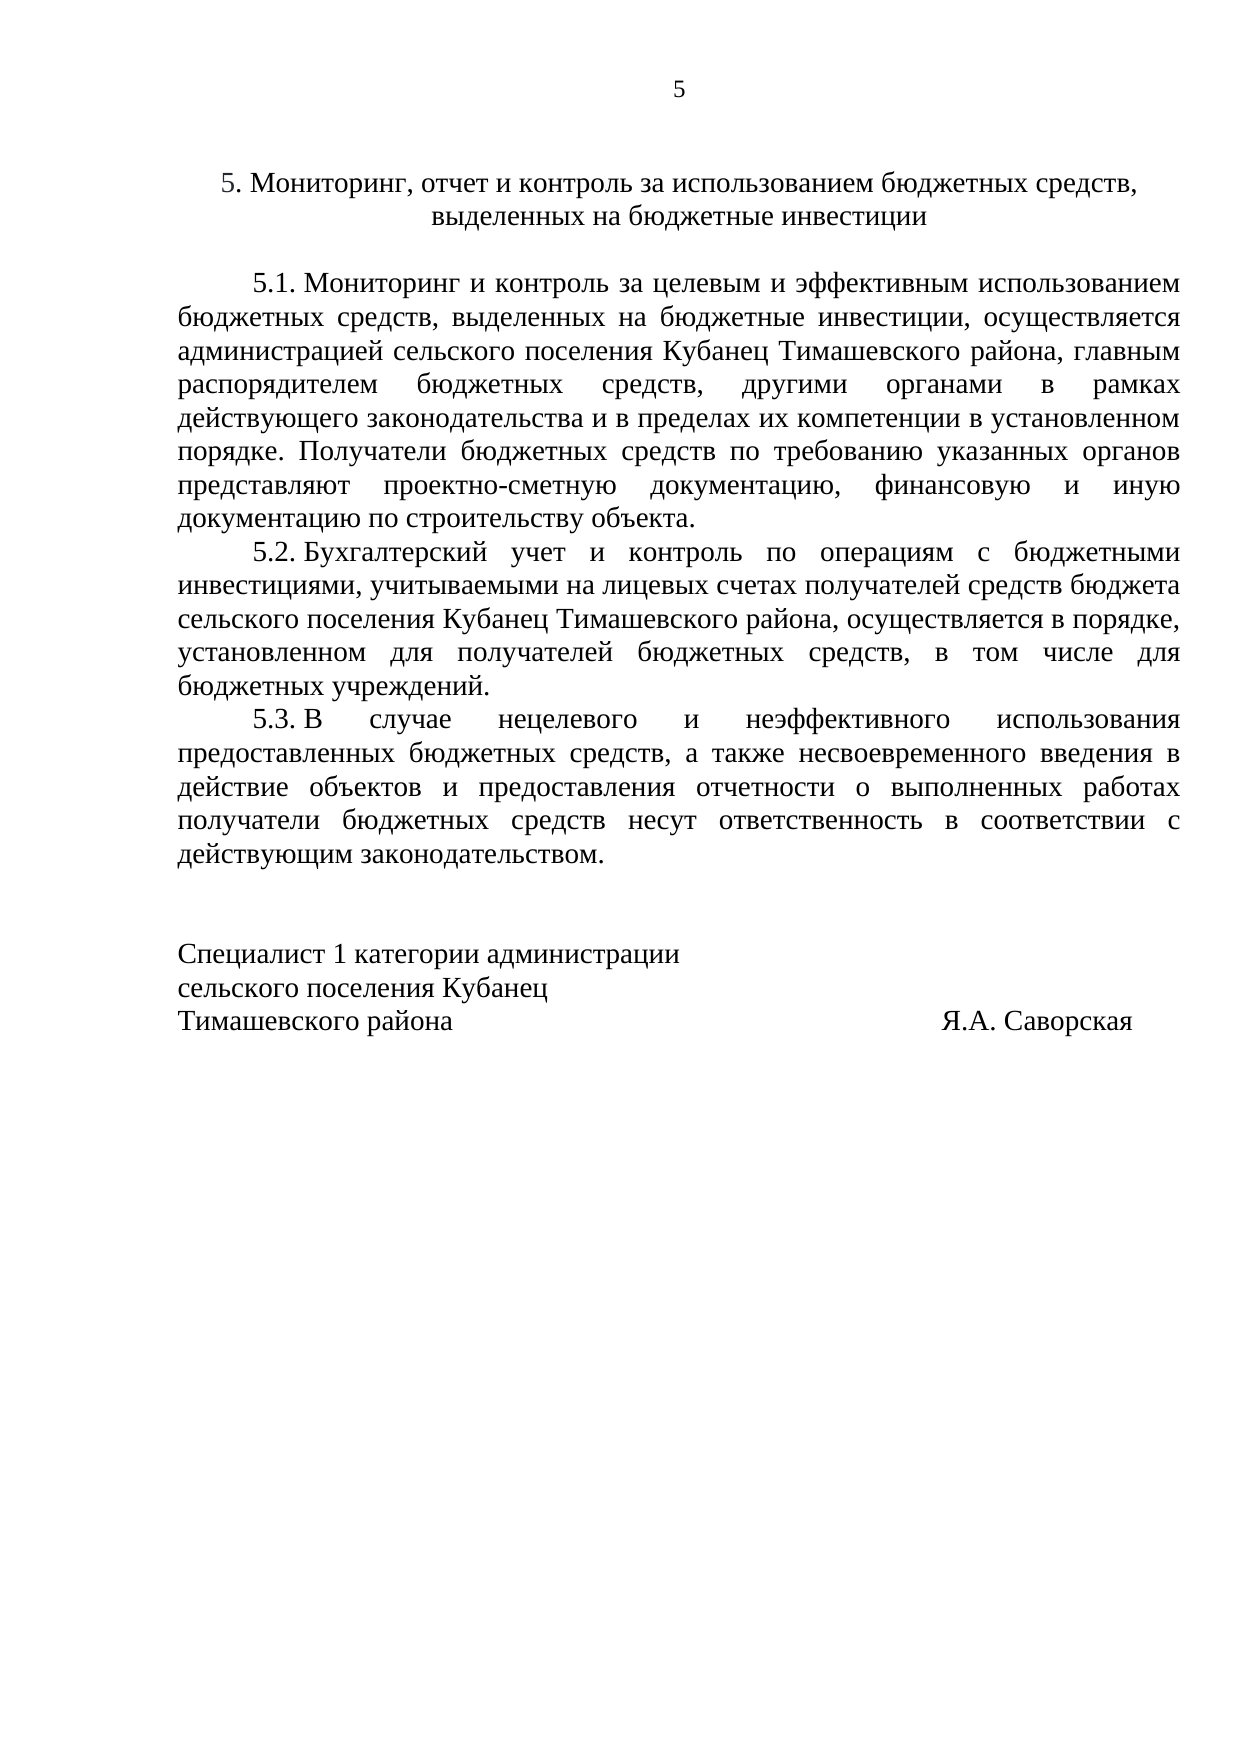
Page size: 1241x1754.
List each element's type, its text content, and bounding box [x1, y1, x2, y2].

text выделенных на бюджетные инвестиции [177, 198, 1181, 232]
text 5.3. В случае нецелевого и неэффективного использования предоставленных бюджетных средств, а также несвоевременного введения в действие объектов и предоставления отчетности о выполненных работах получатели бюджетных средств несут ответственность в соответствии с действующим законодательством. [177, 702, 1181, 869]
text Специалист 1 категории администрации [177, 936, 1181, 970]
text 5. Мониторинг, отчет и контроль за использованием бюджетных средств, [177, 165, 1181, 198]
text Тимашевского района Я.А. Саворская [177, 1003, 1181, 1037]
text 5.1. Мониторинг и контроль за целевым и эффективным использованием бюджетных средств, выделенных на бюджетные инвестиции, осуществляется администрацией сельского поселения Кубанец Тимашевского района, главным распорядителем бюджетных средств, другими органами в рамках действующего законодательства и в пределах их компетенции в установленном порядке. Получатели бюджетных средств по требованию указанных органов представляют проектно-сметную документацию, финансовую и иную документацию по строительству объекта. [177, 266, 1181, 534]
text 5.2. Бухгалтерский учет и контроль по операциям с бюджетными инвестициями, учитываемыми на лицевых счетах получателей средств бюджета сельского поселения Кубанец Тимашевского района, осуществляется в порядке, установленном для получателей бюджетных средств, в том числе для бюджетных учреждений. [177, 534, 1181, 702]
text сельского поселения Кубанец [177, 970, 1181, 1003]
